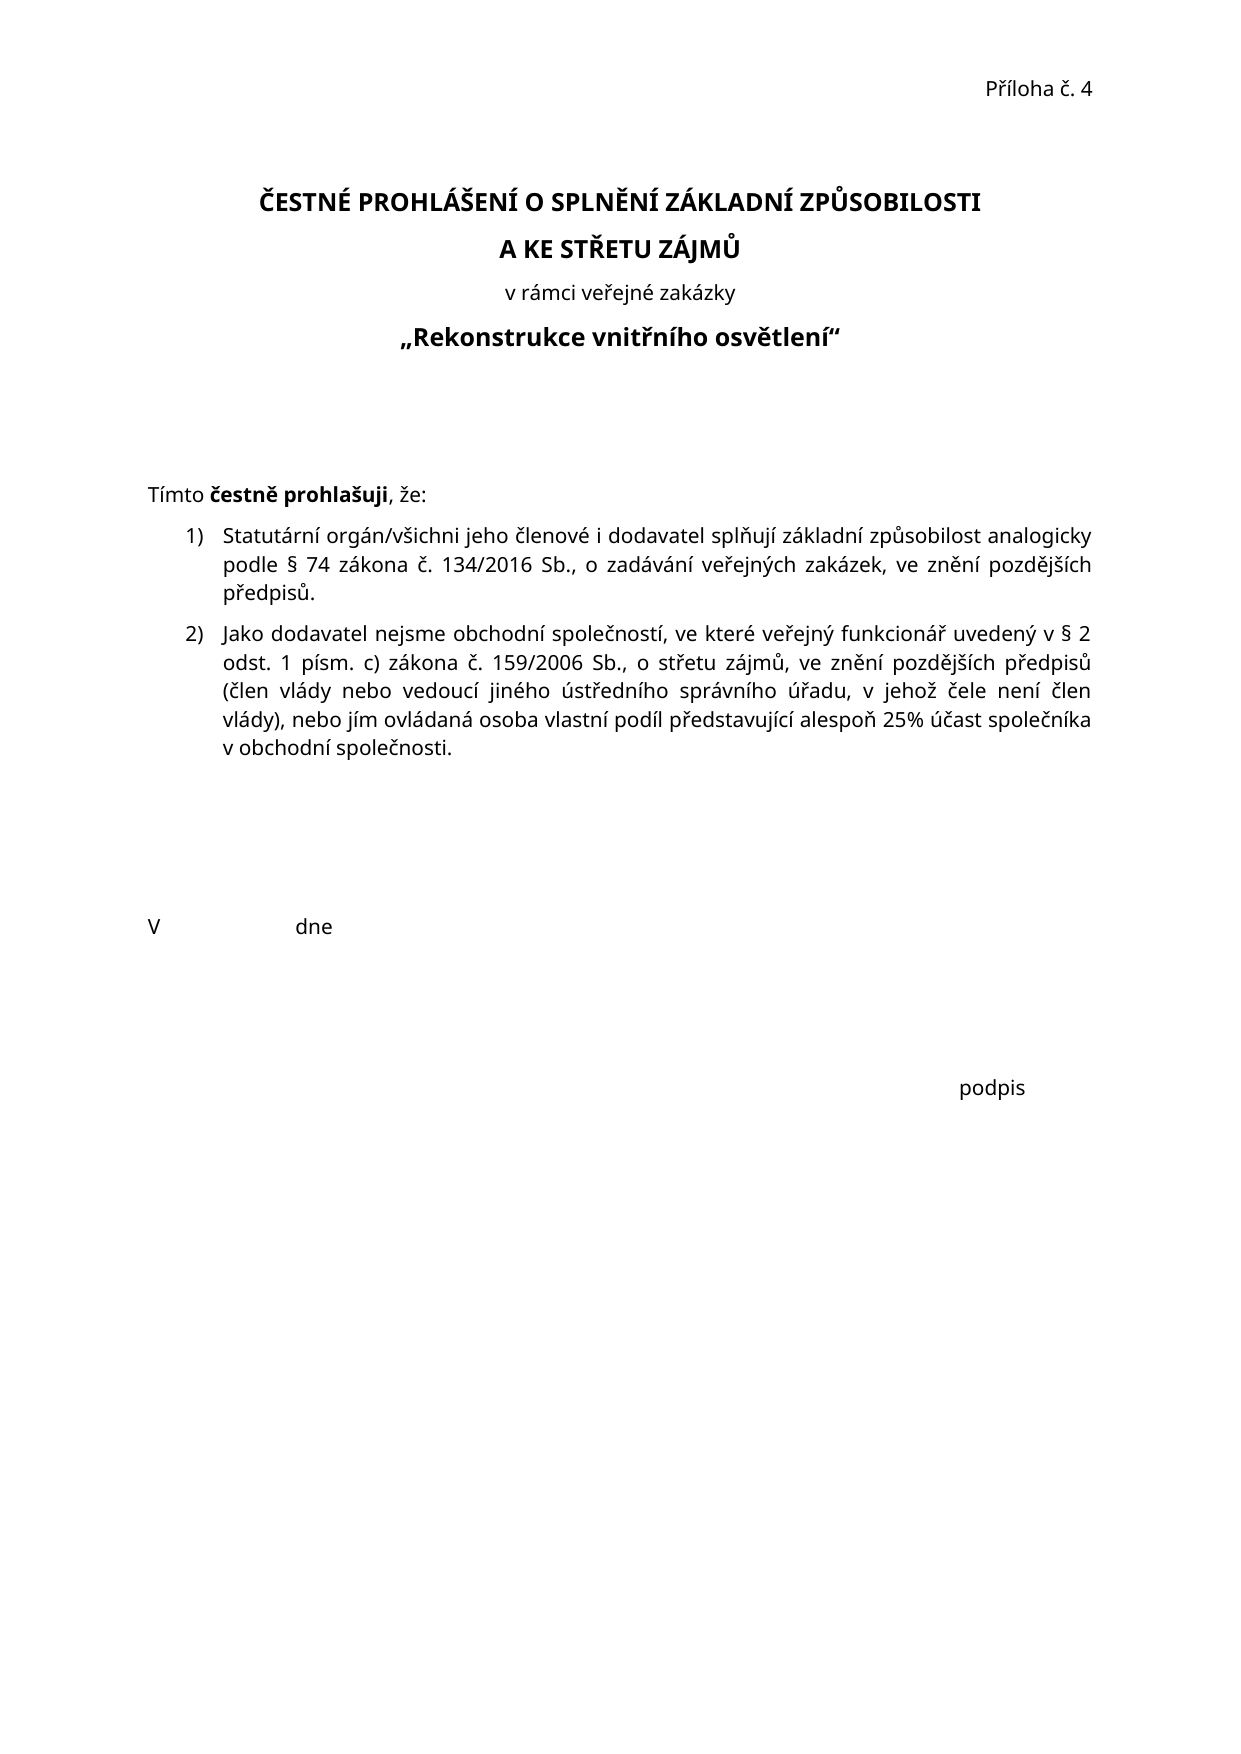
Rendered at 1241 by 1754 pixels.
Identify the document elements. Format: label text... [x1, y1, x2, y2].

text Tímto čestně prohlašuji, že: [148, 481, 1093, 509]
text V dne [148, 912, 1093, 941]
text A KE STŘETU ZÁJMŮ [148, 232, 1093, 266]
list Jako dodavatel nejsme obchodní společností, ve které veřejný funkcionář uvedený v § 2 odst. 1 písm. c) zákona č. 159/2006 Sb., o střetu zájmů, ve znění pozdějších předpisů (člen vlády nebo vedoucí jiného ústředního správního úřadu, v jehož čele není člen vlády), nebo jím ovládaná osoba vlastní podíl představující alespoň 25% účast společníka v obchodní společnosti. [185, 619, 1093, 762]
text podpis [148, 1073, 1093, 1101]
text v rámci veřejné zakázky [148, 278, 1093, 307]
text ČESTNÉ PROHLÁŠENÍ O SPLNĚNÍ ZÁKLADNÍ ZPŮSOBILOSTI [148, 185, 1093, 219]
text „Rekonstrukce vnitřního osvětlení“ [148, 319, 1093, 353]
list Statutární orgán/všichni jeho členové i dodavatel splňují základní způsobilost analogicky podle § 74 zákona č. 134/2016 Sb., o zadávání veřejných zakázek, ve znění pozdějších předpisů. [185, 522, 1093, 607]
